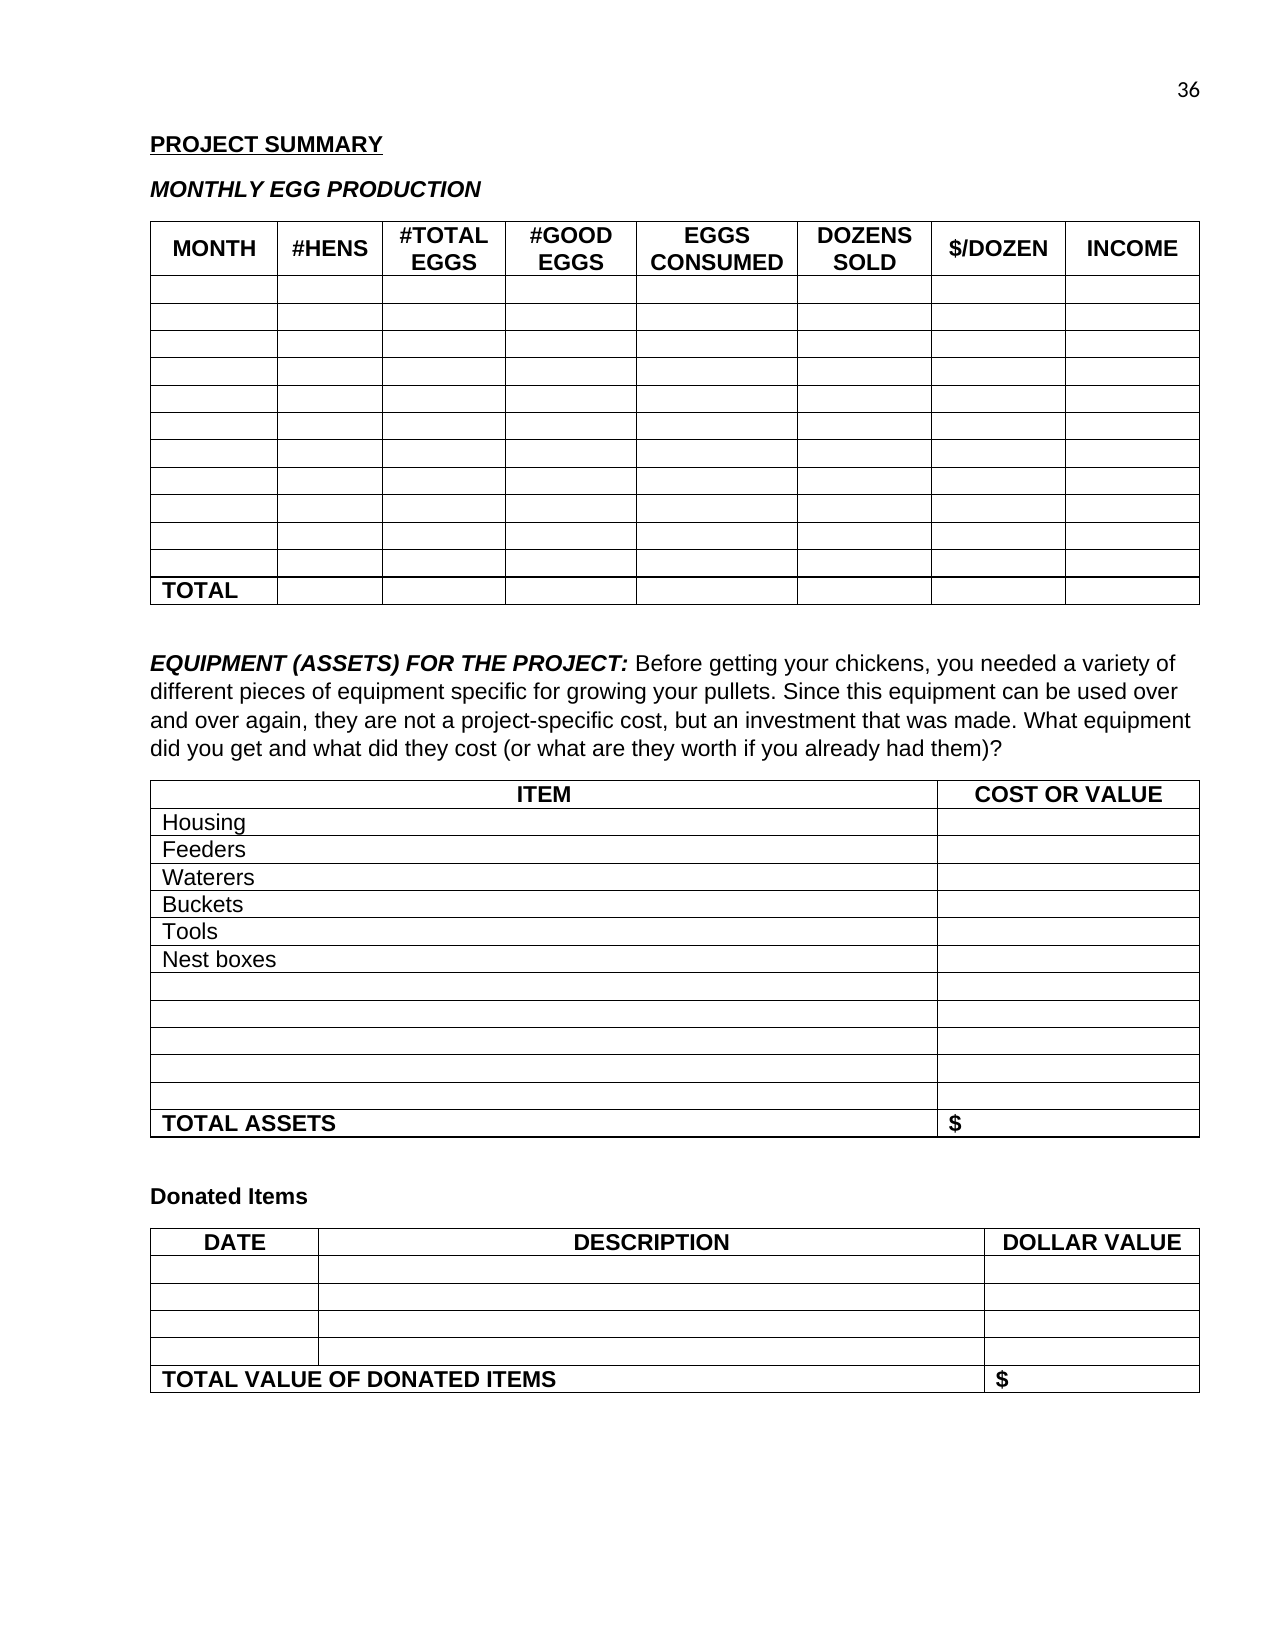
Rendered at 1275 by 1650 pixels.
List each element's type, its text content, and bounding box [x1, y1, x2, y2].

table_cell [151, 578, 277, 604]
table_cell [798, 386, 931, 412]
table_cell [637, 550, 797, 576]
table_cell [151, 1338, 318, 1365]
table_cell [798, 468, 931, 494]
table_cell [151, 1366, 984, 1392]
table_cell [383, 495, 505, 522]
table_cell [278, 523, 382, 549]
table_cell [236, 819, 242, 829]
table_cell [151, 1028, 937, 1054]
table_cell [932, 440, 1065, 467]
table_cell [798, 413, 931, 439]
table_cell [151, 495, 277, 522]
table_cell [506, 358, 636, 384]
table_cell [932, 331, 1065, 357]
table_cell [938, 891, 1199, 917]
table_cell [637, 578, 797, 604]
text PROJECT SUMMARY [150, 131, 1200, 157]
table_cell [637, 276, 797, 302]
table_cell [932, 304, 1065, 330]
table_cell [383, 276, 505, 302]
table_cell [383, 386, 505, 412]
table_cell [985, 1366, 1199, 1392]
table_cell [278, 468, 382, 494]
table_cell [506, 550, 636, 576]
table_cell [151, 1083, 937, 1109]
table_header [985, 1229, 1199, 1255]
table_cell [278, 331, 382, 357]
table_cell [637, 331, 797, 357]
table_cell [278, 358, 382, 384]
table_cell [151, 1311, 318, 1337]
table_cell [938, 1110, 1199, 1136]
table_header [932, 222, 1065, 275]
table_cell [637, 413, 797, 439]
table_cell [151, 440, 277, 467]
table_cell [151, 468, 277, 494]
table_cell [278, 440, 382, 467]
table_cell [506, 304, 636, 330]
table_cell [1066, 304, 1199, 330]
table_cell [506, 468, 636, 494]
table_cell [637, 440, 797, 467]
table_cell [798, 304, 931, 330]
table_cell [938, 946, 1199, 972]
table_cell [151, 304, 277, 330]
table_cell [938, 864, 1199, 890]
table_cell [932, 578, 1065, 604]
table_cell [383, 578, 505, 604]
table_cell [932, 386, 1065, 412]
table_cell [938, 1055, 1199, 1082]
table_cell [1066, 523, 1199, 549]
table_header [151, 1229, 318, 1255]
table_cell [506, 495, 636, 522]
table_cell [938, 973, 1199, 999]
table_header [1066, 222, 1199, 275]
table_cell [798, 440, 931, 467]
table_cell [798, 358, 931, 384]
text Donated Items [150, 1183, 1200, 1209]
text MONTHLY EGG PRODUCTION [150, 176, 1200, 202]
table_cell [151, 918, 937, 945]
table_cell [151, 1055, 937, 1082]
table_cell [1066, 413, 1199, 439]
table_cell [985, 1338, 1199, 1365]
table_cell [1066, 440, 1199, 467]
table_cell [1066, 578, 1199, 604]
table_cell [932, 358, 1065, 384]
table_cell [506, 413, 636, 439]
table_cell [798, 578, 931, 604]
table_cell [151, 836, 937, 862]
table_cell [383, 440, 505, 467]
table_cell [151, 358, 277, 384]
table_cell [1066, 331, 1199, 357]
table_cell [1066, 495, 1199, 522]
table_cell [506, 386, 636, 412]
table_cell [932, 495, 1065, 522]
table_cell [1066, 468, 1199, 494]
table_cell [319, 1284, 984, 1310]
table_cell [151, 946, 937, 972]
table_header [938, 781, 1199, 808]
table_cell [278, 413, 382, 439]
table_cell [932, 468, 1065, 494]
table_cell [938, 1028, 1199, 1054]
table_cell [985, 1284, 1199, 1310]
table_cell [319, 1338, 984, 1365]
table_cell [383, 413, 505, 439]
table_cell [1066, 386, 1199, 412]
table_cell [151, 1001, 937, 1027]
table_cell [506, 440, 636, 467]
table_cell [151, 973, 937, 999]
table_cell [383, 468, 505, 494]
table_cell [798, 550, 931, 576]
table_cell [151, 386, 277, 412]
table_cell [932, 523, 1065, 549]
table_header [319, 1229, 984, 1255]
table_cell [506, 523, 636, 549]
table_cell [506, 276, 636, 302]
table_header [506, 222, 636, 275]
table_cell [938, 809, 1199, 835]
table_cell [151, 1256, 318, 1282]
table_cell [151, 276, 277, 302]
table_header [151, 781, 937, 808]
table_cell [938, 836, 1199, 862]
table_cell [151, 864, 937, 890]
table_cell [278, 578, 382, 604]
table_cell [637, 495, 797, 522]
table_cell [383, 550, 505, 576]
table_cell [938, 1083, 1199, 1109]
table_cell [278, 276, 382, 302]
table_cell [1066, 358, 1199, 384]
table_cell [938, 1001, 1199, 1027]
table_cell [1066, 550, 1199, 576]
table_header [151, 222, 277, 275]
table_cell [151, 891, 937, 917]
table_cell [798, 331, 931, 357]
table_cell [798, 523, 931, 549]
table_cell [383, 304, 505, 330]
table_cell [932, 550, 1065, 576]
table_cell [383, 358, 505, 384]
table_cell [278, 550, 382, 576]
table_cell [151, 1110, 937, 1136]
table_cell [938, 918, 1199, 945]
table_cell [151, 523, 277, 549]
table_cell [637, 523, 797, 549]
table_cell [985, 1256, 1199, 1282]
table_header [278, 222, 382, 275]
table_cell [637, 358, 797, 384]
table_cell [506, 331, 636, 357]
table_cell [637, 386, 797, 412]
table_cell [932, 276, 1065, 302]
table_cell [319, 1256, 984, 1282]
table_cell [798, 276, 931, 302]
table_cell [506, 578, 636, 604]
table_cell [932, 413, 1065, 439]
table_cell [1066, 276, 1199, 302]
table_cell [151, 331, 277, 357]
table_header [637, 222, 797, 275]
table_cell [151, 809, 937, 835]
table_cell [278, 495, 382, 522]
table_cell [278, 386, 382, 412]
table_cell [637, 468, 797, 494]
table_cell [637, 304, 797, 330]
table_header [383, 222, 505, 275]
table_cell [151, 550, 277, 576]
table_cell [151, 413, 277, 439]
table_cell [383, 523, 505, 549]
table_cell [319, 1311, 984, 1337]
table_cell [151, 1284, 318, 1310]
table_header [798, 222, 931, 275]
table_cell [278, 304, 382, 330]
text EQUIPMENT (ASSETS) FOR THE PROJECT: Before getting your chickens, you needed a variety of different pieces of equipment specific for growing your pullets. Since this equipment can be used over and over again, they are not a project-specific cost, but an investment that was made. What equipment did you get and what did they cost (or what are they worth if you already had them)? [150, 650, 1200, 762]
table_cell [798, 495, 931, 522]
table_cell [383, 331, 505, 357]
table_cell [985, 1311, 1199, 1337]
